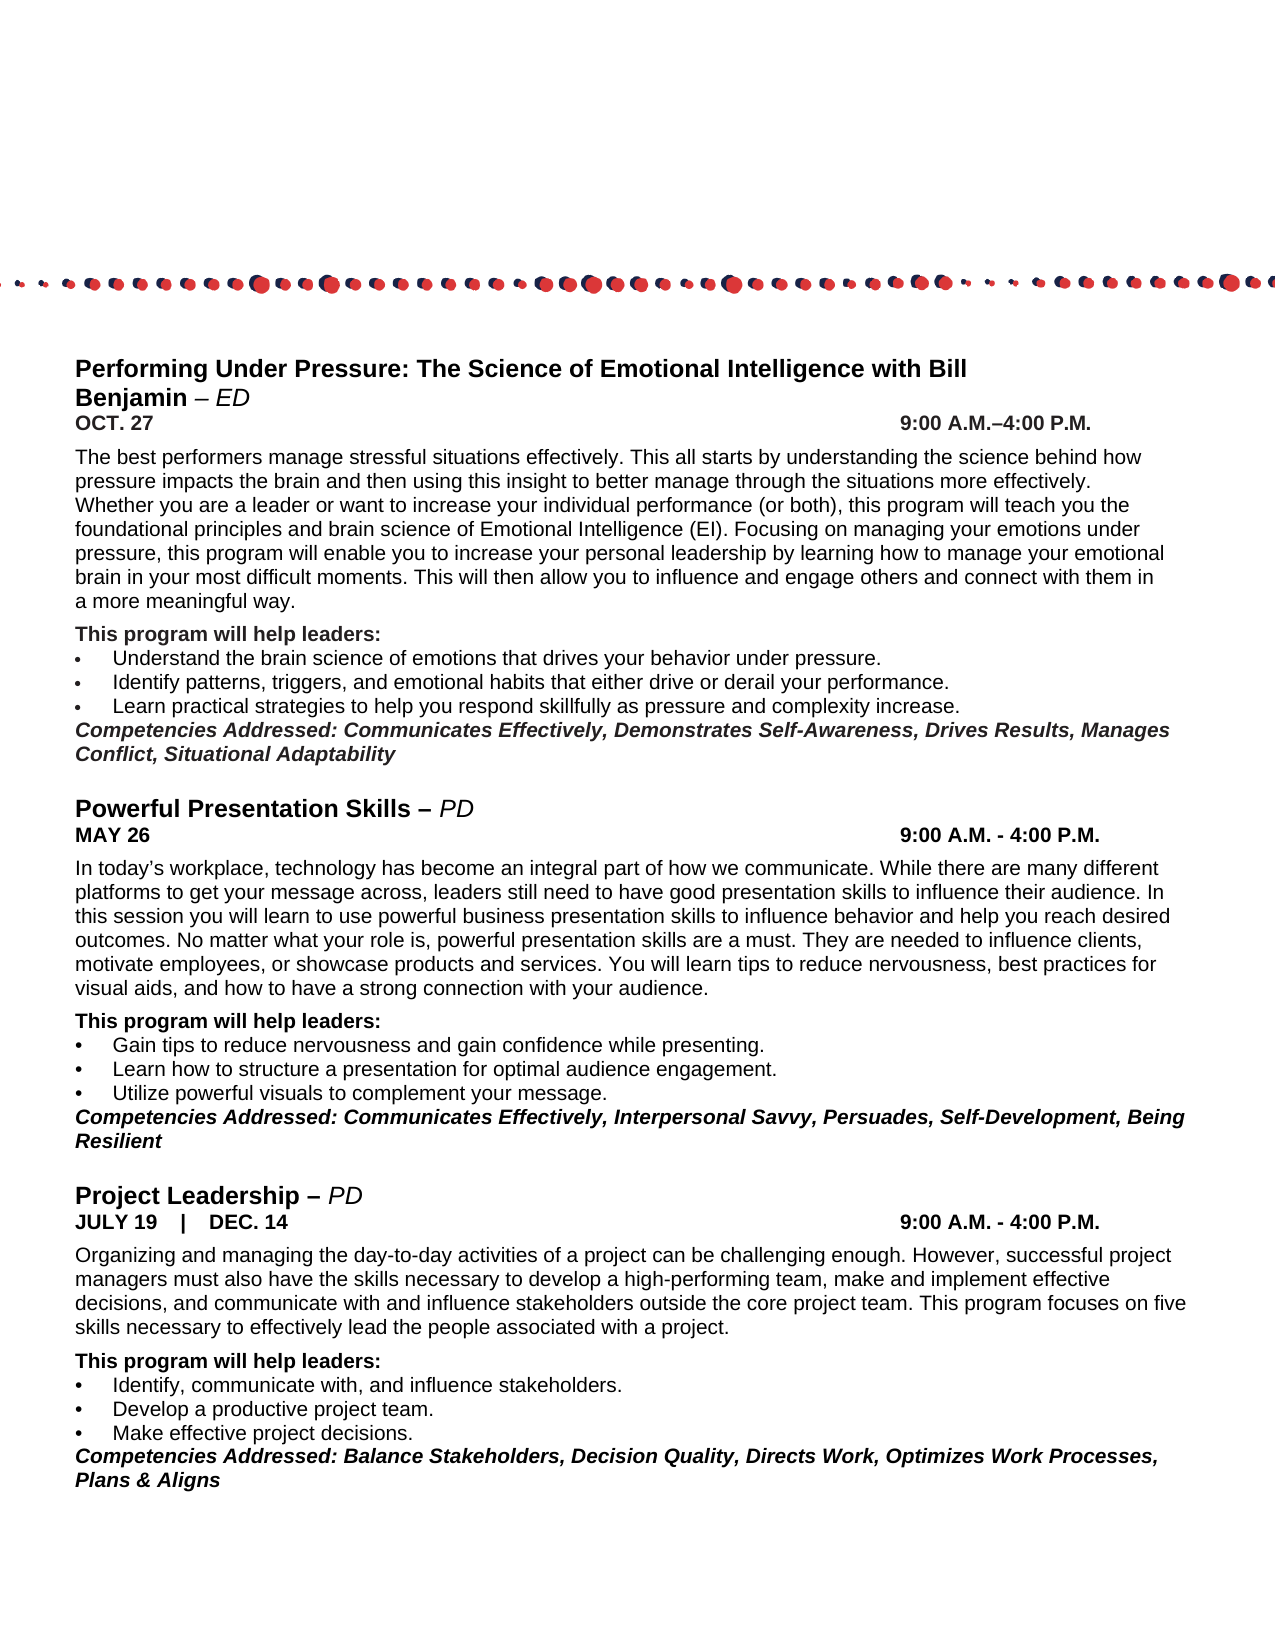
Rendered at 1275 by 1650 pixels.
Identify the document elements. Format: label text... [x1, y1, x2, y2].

text Project Leadership – PD [75, 1181, 1200, 1210]
text Organizing and managing the day-to-day activities of a project can be challenging enough. However, successful project managers must also have the skills necessary to develop a high-performing team, make and implement effective decisions, and communicate with and influence stakeholders outside the core project team. This program focuses on five skills necessary to effectively lead the people associated with a project. [75, 1243, 1200, 1339]
text Competencies Addressed: Communicates Effectively, Interpersonal Savvy, Persuades, Self-Development, Being Resilient [75, 1105, 1200, 1153]
list Understand the brain science of emotions that drives your behavior under pressure. [75, 646, 1200, 670]
text Powerful Presentation Skills – PD [75, 794, 1200, 823]
text • Learn how to structure a presentation for optimal audience engagement. [75, 1057, 1200, 1081]
list Identify patterns, triggers, and emotional habits that either drive or derail your performance. [75, 670, 1200, 694]
text In today’s workplace, technology has become an integral part of how we communicate. While there are many different platforms to get your message across, leaders still need to have good presentation skills to influence their audience. In this session you will learn to use powerful business presentation skills to influence behavior and help you reach desired outcomes. No matter what your role is, powerful presentation skills are a must. They are needed to influence clients, motivate employees, or showcase products and services. You will learn tips to reduce nervousness, best practices for visual aids, and how to have a strong connection with your audience. [75, 856, 1200, 1000]
picture [0, 256, 1275, 302]
subtitle This program will help leaders: [75, 622, 1200, 646]
text JULY 19 | DEC. 14 9:00 A.M. - 4:00 P.M. [75, 1210, 1200, 1234]
text • Identify, communicate with, and influence stakeholders. [75, 1372, 1200, 1396]
list Learn practical strategies to help you respond skillfully as pressure and complexity increase. [75, 694, 1200, 718]
text Competencies Addressed: Communicates Effectively, Demonstrates Self-Awareness, Drives Results, Manages Conflict, Situational Adaptability [75, 718, 1200, 766]
text This program will help leaders: [75, 1009, 1200, 1033]
text Performing Under Pressure: The Science of Emotional Intelligence with Bill Benjamin – ED [75, 354, 1069, 411]
text OCT. 27 9:00 A.M.–4:00 P.M. [75, 411, 1200, 436]
text The best performers manage stressful situations effectively. This all starts by understanding the science behind how pressure impacts the brain and then using this insight to better manage through the situations more effectively. Whether you are a leader or want to increase your individual performance (or both), this program will teach you the foundational principles and brain science of Emotional Intelligence (EI). Focusing on managing your emotions under pressure, this program will enable you to increase your personal leadership by learning how to manage your emotional brain in your most difficult moments. This will then allow you to influence and engage others and connect with them in a more meaningful way. [75, 445, 1169, 613]
text Competencies Addressed: Balance Stakeholders, Decision Quality, Directs Work, Optimizes Work Processes, Plans & Aligns [75, 1444, 1200, 1492]
text • Gain tips to reduce nervousness and gain confidence while presenting. [75, 1033, 1200, 1057]
text • Utilize powerful visuals to complement your message. [75, 1081, 1200, 1105]
text MAY 26 9:00 A.M. - 4:00 P.M. [75, 823, 1200, 847]
text This program will help leaders: [75, 1348, 1200, 1372]
text • Make effective project decisions. [75, 1420, 1200, 1444]
text • Develop a productive project team. [75, 1396, 1200, 1420]
